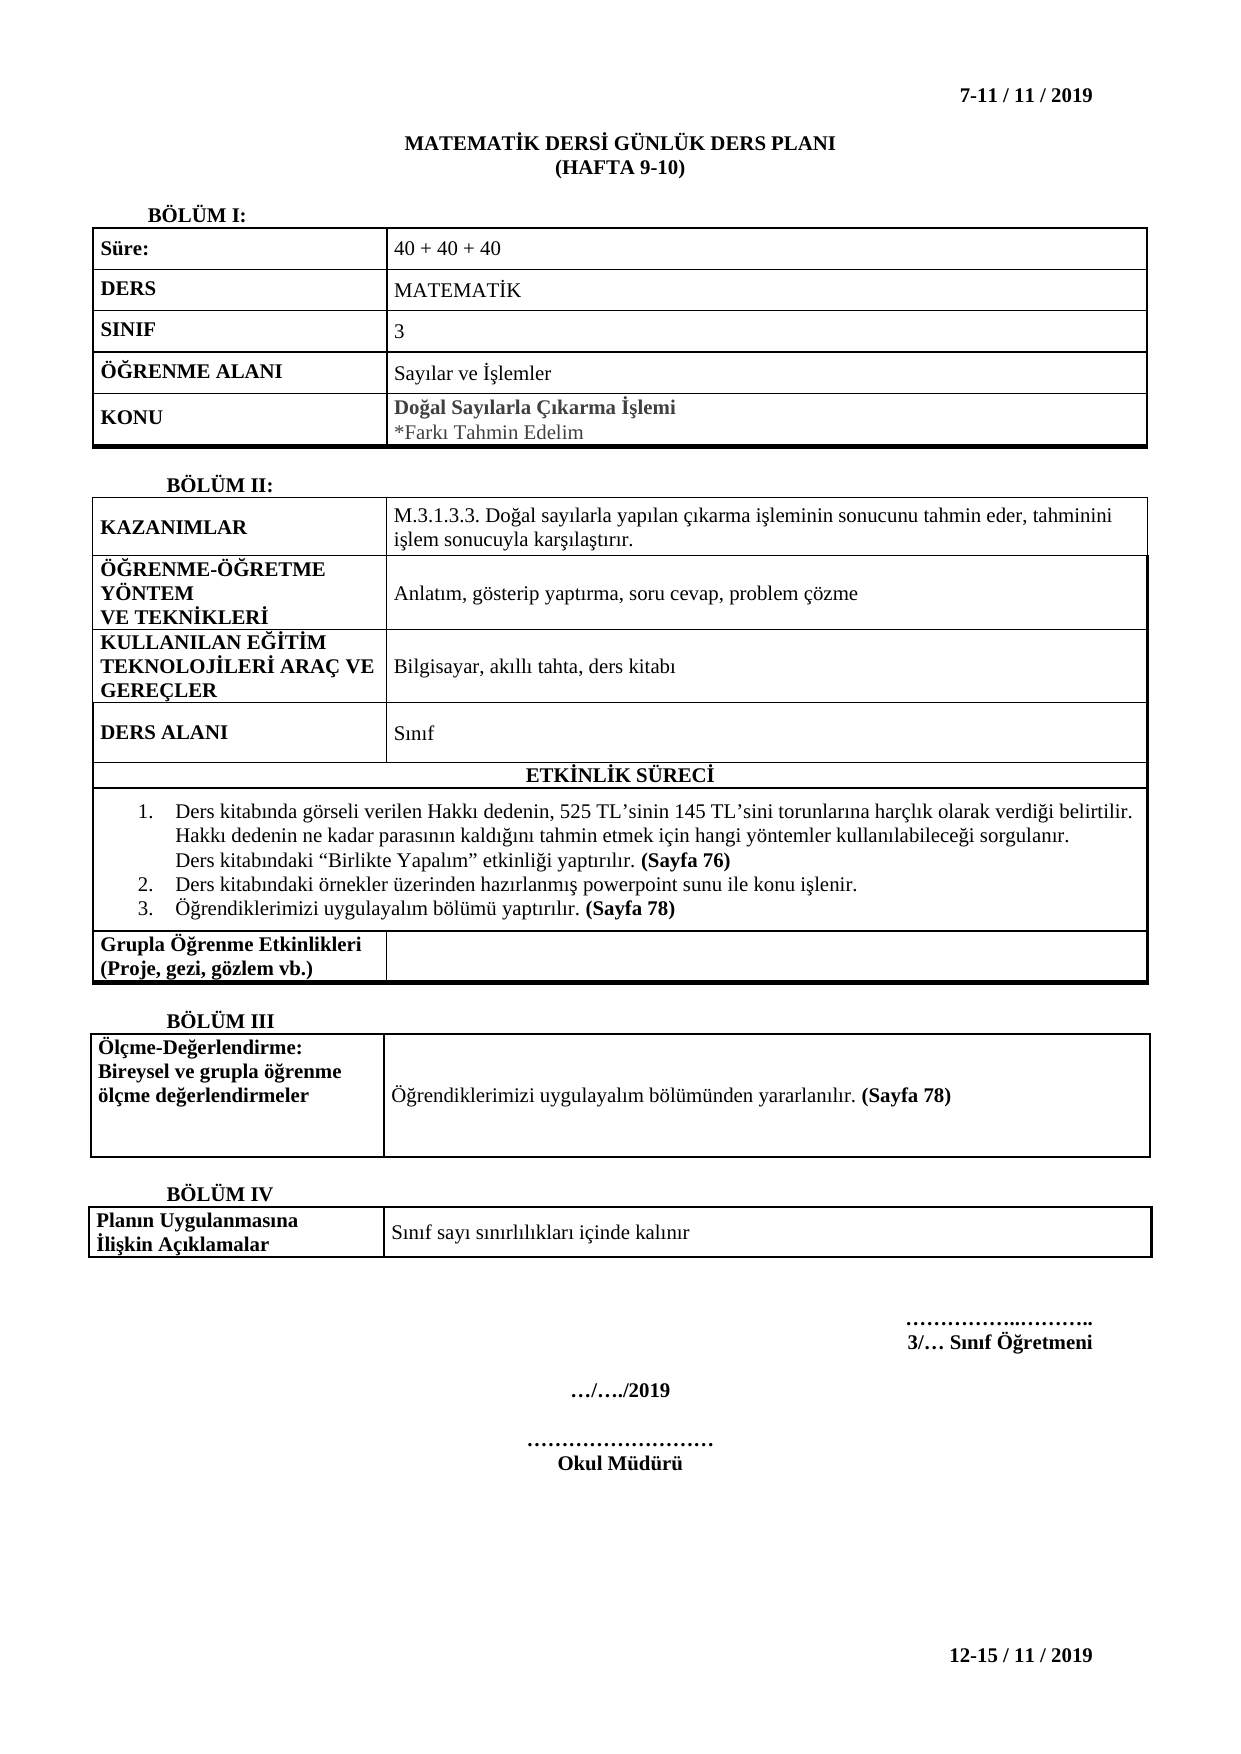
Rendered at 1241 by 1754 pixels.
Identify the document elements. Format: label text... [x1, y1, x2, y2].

text ……………..……….. [148, 1306, 1092, 1330]
table_cell ÖĞRENME-ÖĞRETME YÖNTEM VE TEKNİKLERİ [93, 556, 386, 629]
table_cell SINIF [94, 311, 386, 351]
subtitle BÖLÜM IV [148, 1182, 1092, 1206]
table_header M.3.1.3.3. Doğal sayılarla yapılan çıkarma işleminin sonucunu tahmin eder, tahminini işlem sonucuyla karşılaştırır. [387, 498, 1147, 555]
table_cell MATEMATİK [388, 270, 1146, 310]
text BÖLÜM I: [148, 203, 1092, 227]
subtitle BÖLÜM III [148, 1009, 1092, 1033]
text 3/… Sınıf Öğretmeni [148, 1330, 1092, 1354]
table_cell Doğal Sayılarla Çıkarma İşlemi *Farkı Tahmin Edelim [388, 394, 1146, 444]
table_header Ölçme-Değerlendirme: Bireysel ve grupla öğrenme ölçme değerlendirmeler [92, 1035, 383, 1156]
table_cell ETKİNLİK SÜRECİ [94, 763, 1146, 787]
text Okul Müdürü [148, 1451, 1092, 1474]
table_cell Ders kitabında görseli verilen Hakkı dedenin, 525 TL’sinin 145 TL’sini torunlarına harçlık olarak verdiği belirtilir. Hakkı dedenin ne kadar parasının kaldığını tahmin etmek için hangi yöntemler kullanılabileceği sorgulanır. Ders kitabındaki “Birlikte Yapalım” etkinliği yaptırılır. (Sayfa 76) Ders kitabındaki örnekler üzerinden hazırlanmış powerpoint sunu ile konu işlenir. Öğrendiklerimizi uygulayalım bölümü yaptırılır. (Sayfa 78) [94, 789, 1146, 930]
text BÖLÜM II: [148, 473, 1092, 497]
table_cell Sınıf [387, 703, 1146, 761]
table_cell Bilgisayar, akıllı tahta, ders kitabı [387, 630, 1146, 702]
table_header Öğrendiklerimizi uygulayalım bölümünden yararlanılır. (Sayfa 78) [385, 1035, 1149, 1156]
text 7-11 / 11 / 2019 [148, 83, 1092, 107]
table_cell Anlatım, gösterip yaptırma, soru cevap, problem çözme [387, 556, 1146, 629]
table_cell Grupla Öğrenme Etkinlikleri (Proje, gezi, gözlem vb.) [94, 932, 386, 980]
text ……………………… [148, 1426, 1092, 1451]
table_cell DERS [94, 270, 386, 310]
text MATEMATİK DERSİ GÜNLÜK DERS PLANI [148, 131, 1092, 155]
table_cell Sayılar ve İşlemler [388, 353, 1146, 392]
table_cell KONU [94, 394, 386, 444]
table_cell DERS ALANI [94, 703, 386, 761]
text 12-15 / 11 / 2019 [148, 1643, 1092, 1667]
table_cell ÖĞRENME ALANI [94, 353, 386, 392]
table_header KAZANIMLAR [93, 498, 386, 555]
table_cell 3 [388, 311, 1146, 351]
table_header Sınıf sayı sınırlılıkları içinde kalınır [385, 1208, 1150, 1256]
table_header Planın Uygulanmasına İlişkin Açıklamalar [90, 1208, 383, 1256]
table_header 40 + 40 + 40 [388, 229, 1146, 268]
table_cell [387, 932, 1146, 980]
table_header Süre: [94, 229, 386, 268]
text …/…./2019 [148, 1378, 1092, 1402]
text (HAFTA 9-10) [148, 155, 1092, 179]
table_cell KULLANILAN EĞİTİM TEKNOLOJİLERİ ARAÇ VE GEREÇLER [93, 630, 386, 702]
